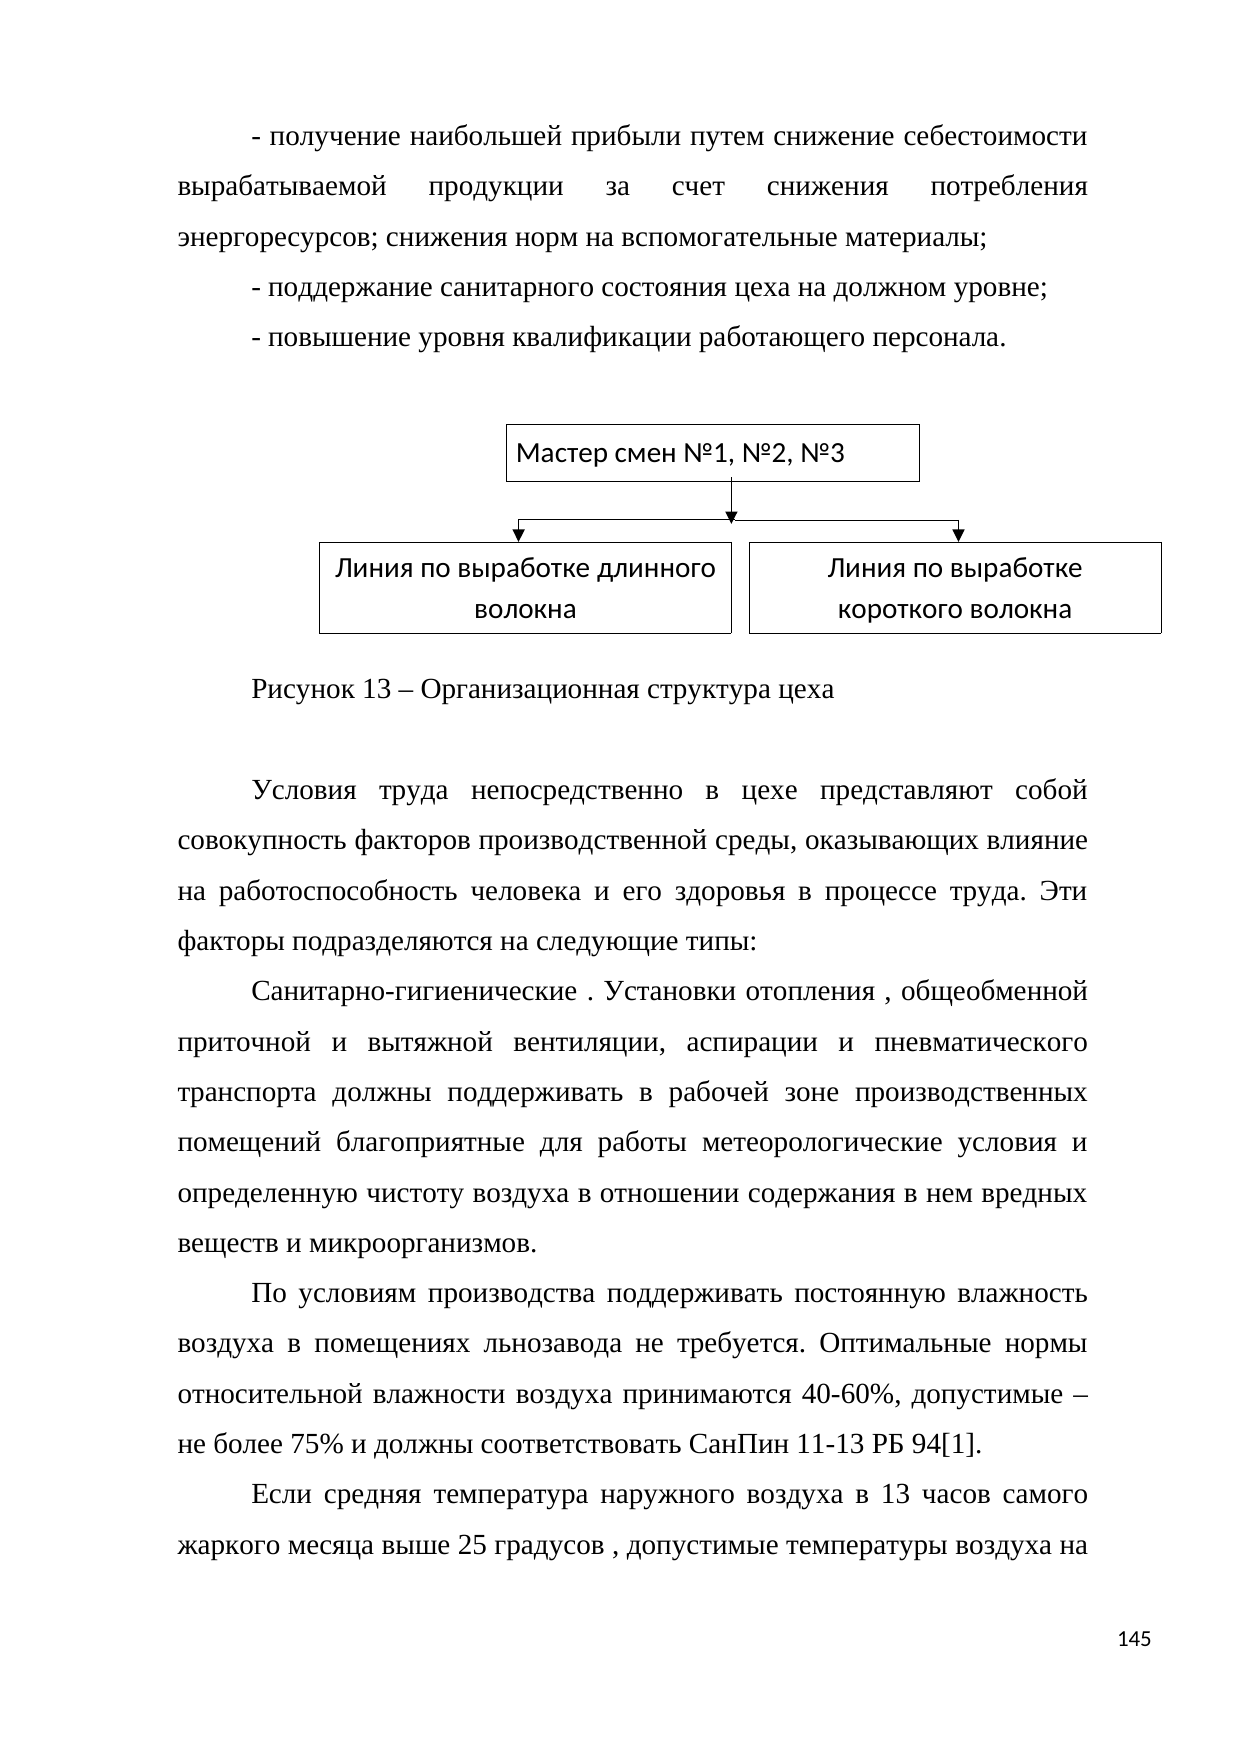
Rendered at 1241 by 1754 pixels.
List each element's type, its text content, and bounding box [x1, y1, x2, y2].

text Условия труда непосредственно в цехе представляют собой совокупность факторов производственной среды, оказывающих влияние на работоспособность человека и его здоровья в процессе труда. Эти факторы подразделяются на следующие типы: [177, 772, 1088, 957]
text Рисунок 13 – Организационная структура цеха [177, 672, 1088, 705]
text По условиям производства поддерживать постоянную влажность воздуха в помещениях льнозавода не требуется. Оптимальные нормы относительной влажности воздуха принимаются 40-60%, допустимые – не более 75% и должны соответствовать СанПин 11-13 РБ 94[1]. [177, 1275, 1088, 1460]
text - поддержание санитарного состояния цеха на должном уровне; [177, 269, 1088, 303]
text Санитарно-гигиенические . Установки отопления , общеобменной приточной и вытяжной вентиляции, аспирации и пневматического транспорта должны поддерживать в рабочей зоне производственных помещений благоприятные для работы метеорологические условия и определенную чистоту воздуха в отношении содержания в нем вредных веществ и микроорганизмов. [177, 973, 1088, 1258]
text - повышение уровня квалификации работающего персонала. [177, 319, 1088, 353]
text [177, 1477, 1088, 1560]
text - получение наибольшей прибыли путем снижение себестоимости вырабатываемой продукции за счет снижения потребления энергоресурсов; снижения норм на вспомогательные материалы; [177, 118, 1088, 252]
